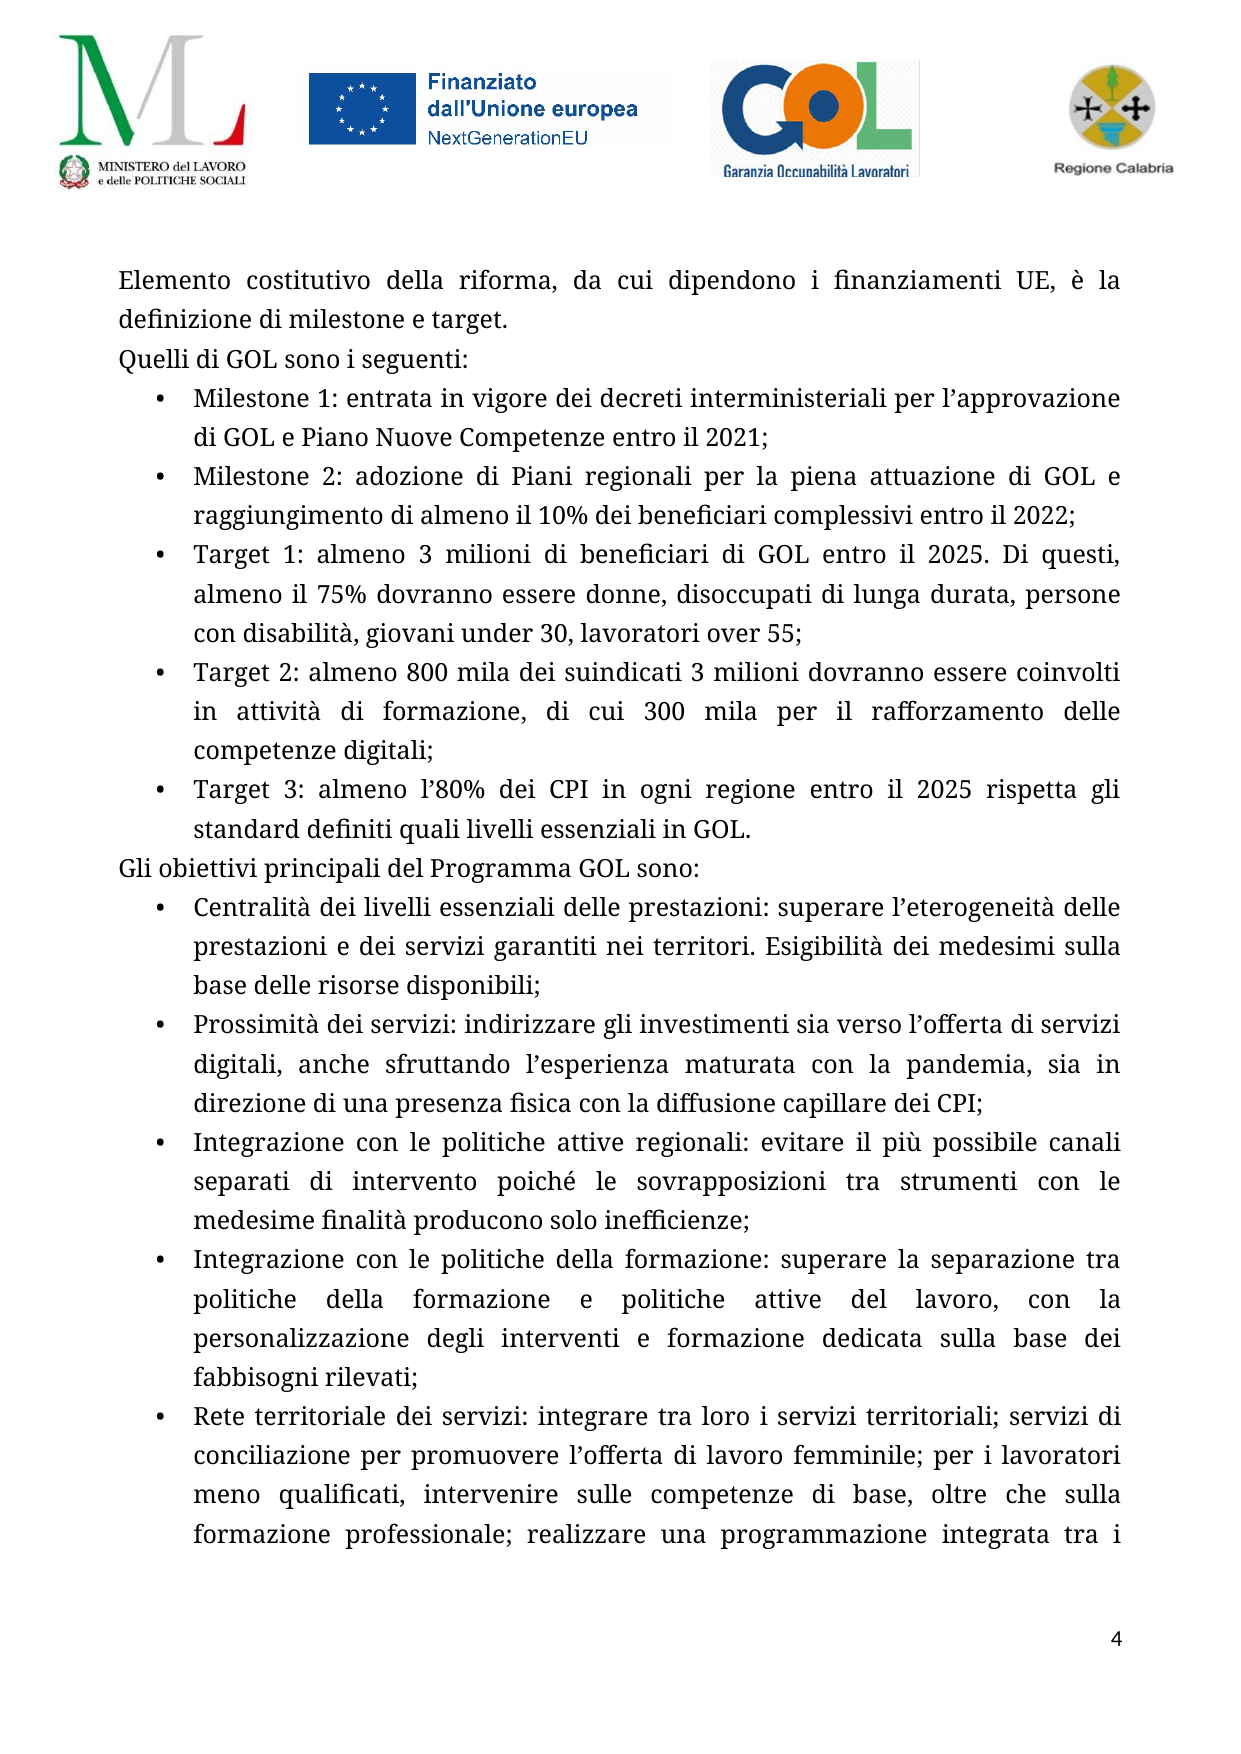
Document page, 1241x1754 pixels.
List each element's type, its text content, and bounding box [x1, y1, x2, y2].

list Milestone 1: entrata in vigore dei decreti interministeriali per l’approvazione di GOL e Piano Nuove Competenze entro il 2021; [156, 381, 1122, 454]
text Elemento costitutivo della riforma, da cui dipendono i finanziamenti UE, è la definizione di milestone e target. [118, 263, 1122, 336]
picture [33, 33, 272, 190]
list Centralità dei livelli essenziali delle prestazioni: superare l’eterogeneità delle prestazioni e dei servizi garantiti nei territori. Esigibilità dei medesimi sulla base delle risorse disponibili; [156, 890, 1122, 1002]
list Prossimità dei servizi: indirizzare gli investimenti sia verso l’offerta di servizi digitali, anche sfruttando l’esperienza maturata con la pandemia, sia in direzione di una presenza fisica con la diffusione capillare dei CPI; [156, 1007, 1122, 1119]
list Milestone 2: adozione di Piani regionali per la piena attuazione di GOL e raggiungimento di almeno il 10% dei beneficiari complessivi entro il 2022; [156, 459, 1122, 532]
list Target 3: almeno l’80% dei CPI in ogni regione entro il 2025 rispetta gli standard definiti quali livelli essenziali in GOL. [156, 772, 1122, 845]
picture [1043, 55, 1184, 187]
picture [295, 66, 671, 148]
list Target 1: almeno 3 milioni di beneficiari di GOL entro il 2025. Di questi, almeno il 75% dovranno essere donne, disoccupati di lunga durata, persone con disabilità, giovani under 30, lavoratori over 55; [156, 537, 1122, 649]
text Gli obiettivi principali del Programma GOL sono: [118, 851, 1122, 884]
text Quelli di GOL sono i seguenti: [118, 341, 1122, 375]
list Integrazione con le politiche della formazione: superare la separazione tra politiche della formazione e politiche attive del lavoro, con la personalizzazione degli interventi e formazione dedicata sulla base dei fabbisogni rilevati; [156, 1242, 1122, 1394]
picture [710, 60, 920, 177]
list Target 2: almeno 800 mila dei suindicati 3 milioni dovranno essere coinvolti in attività di formazione, di cui 300 mila per il rafforzamento delle competenze digitali; [156, 655, 1122, 767]
list Integrazione con le politiche attive regionali: evitare il più possibile canali separati di intervento poiché le sovrapposizioni tra strumenti con le medesime finalità producono solo inefficienze; [156, 1125, 1122, 1237]
